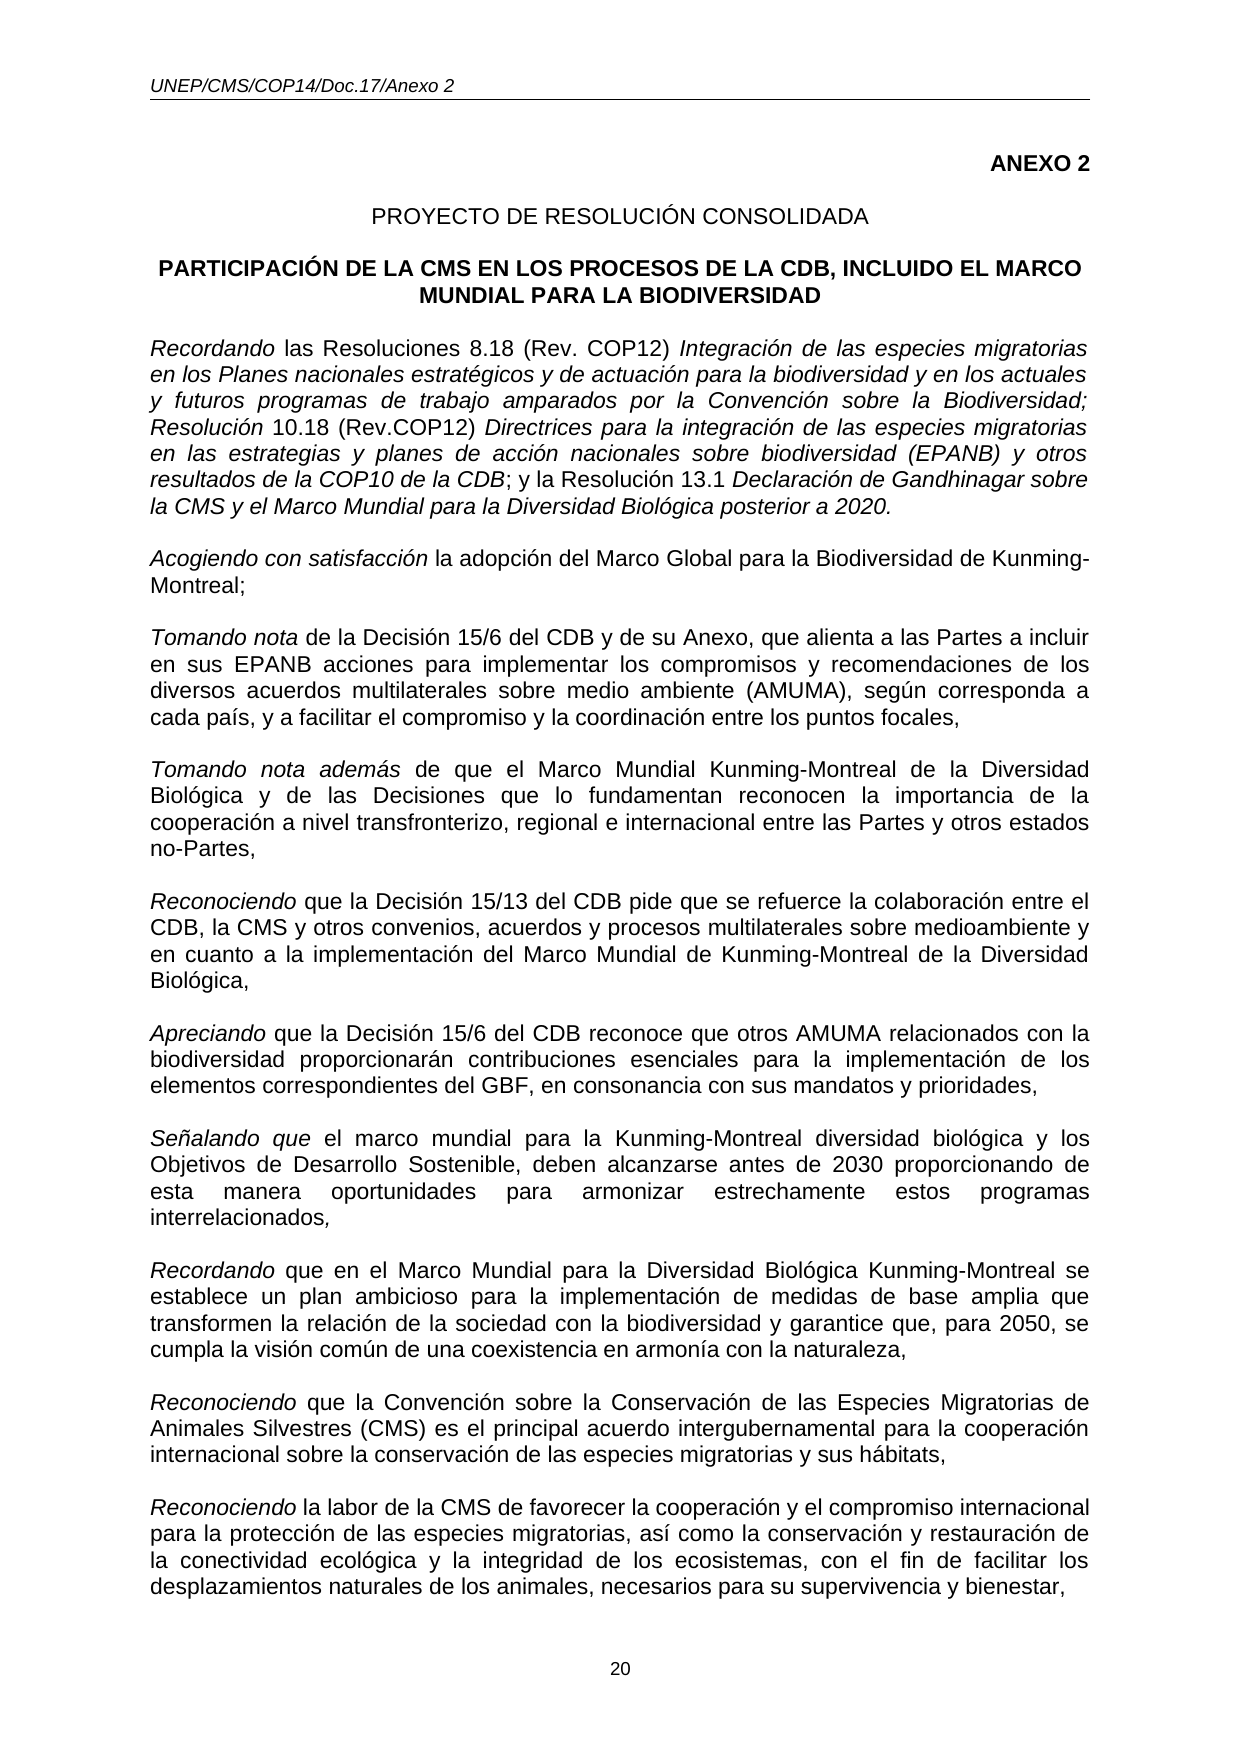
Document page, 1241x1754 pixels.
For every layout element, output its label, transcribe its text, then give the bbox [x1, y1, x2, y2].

text Recordando que en el Marco Mundial para la Diversidad Biológica Kunming-Montreal se establece un plan ambicioso para la implementación de medidas de base amplia que transformen la relación de la sociedad con la biodiversidad y garantice que, para 2050, se cumpla la visión común de una coexistencia en armonía con la naturaleza, [150, 1257, 1090, 1362]
text Apreciando que la Decisión 15/6 del CDB reconoce que otros AMUMA relacionados con la biodiversidad proporcionarán contribuciones esenciales para la implementación de los elementos correspondientes del GBF, en consonancia con sus mandatos y prioridades, [150, 1020, 1090, 1099]
text Tomando nota además de que el Marco Mundial Kunming-Montreal de la Diversidad Biológica y de las Decisiones que lo fundamentan reconocen la importancia de la cooperación a nivel transfronterizo, regional e internacional entre las Partes y otros estados no-Partes, [150, 756, 1090, 862]
text Reconociendo que la Decisión 15/13 del CDB pide que se refuerce la colaboración entre el CDB, la CMS y otros convenios, acuerdos y procesos multilaterales sobre medioambiente y en cuanto a la implementación del Marco Mundial de Kunming-Montreal de la Diversidad Biológica, [150, 888, 1090, 993]
text PROYECTO DE RESOLUCIÓN CONSOLIDADA [150, 203, 1090, 229]
text Tomando nota de la Decisión 15/6 del CDB y de su Anexo, que alienta a las Partes a incluir en sus EPANB acciones para implementar los compromisos y recomendaciones de los diversos acuerdos multilaterales sobre medio ambiente (AMUMA), según corresponda a cada país, y a facilitar el compromiso y la coordinación entre los puntos focales, [150, 624, 1090, 730]
text ANEXO 2 [150, 150, 1090, 176]
text Reconociendo que la Convención sobre la Conservación de las Especies Migratorias de Animales Silvestres (CMS) es el principal acuerdo intergubernamental para la cooperación internacional sobre la conservación de las especies migratorias y sus hábitats, [150, 1389, 1090, 1468]
text PARTICIPACIÓN DE LA CMS EN LOS PROCESOS DE LA CDB, INCLUIDO EL MARCO MUNDIAL PARA LA BIODIVERSIDAD [150, 255, 1090, 308]
text Señalando que el marco mundial para la Kunming-Montreal diversidad biológica y los Objetivos de Desarrollo Sostenible, deben alcanzarse antes de 2030 proporcionando de esta manera oportunidades para armonizar estrechamente estos programas interrelacionados, [150, 1125, 1090, 1231]
text Recordando las Resoluciones 8.18 (Rev. COP12) Integración de las especies migratorias en los Planes nacionales estratégicos y de actuación para la biodiversidad y en los actuales y futuros programas de trabajo amparados por la Convención sobre la Biodiversidad; Resolución 10.18 (Rev.COP12) Directrices para la integración de las especies migratorias en las estrategias y planes de acción nacionales sobre biodiversidad (EPANB) y otros resultados de la COP10 de la CDB; y la Resolución 13.1 Declaración de Gandhinagar sobre la CMS y el Marco Mundial para la Diversidad Biológica posterior a 2020. [150, 334, 1090, 519]
text Reconociendo la labor de la CMS de favorecer la cooperación y el compromiso internacional para la protección de las especies migratorias, así como la conservación y restauración de la conectividad ecológica y la integridad de los ecosistemas, con el fin de facilitar los desplazamientos naturales de los animales, necesarios para su supervivencia y bienestar, [150, 1494, 1090, 1599]
text Acogiendo con satisfacción la adopción del Marco Global para la Biodiversidad de Kunming-Montreal; [150, 545, 1090, 598]
